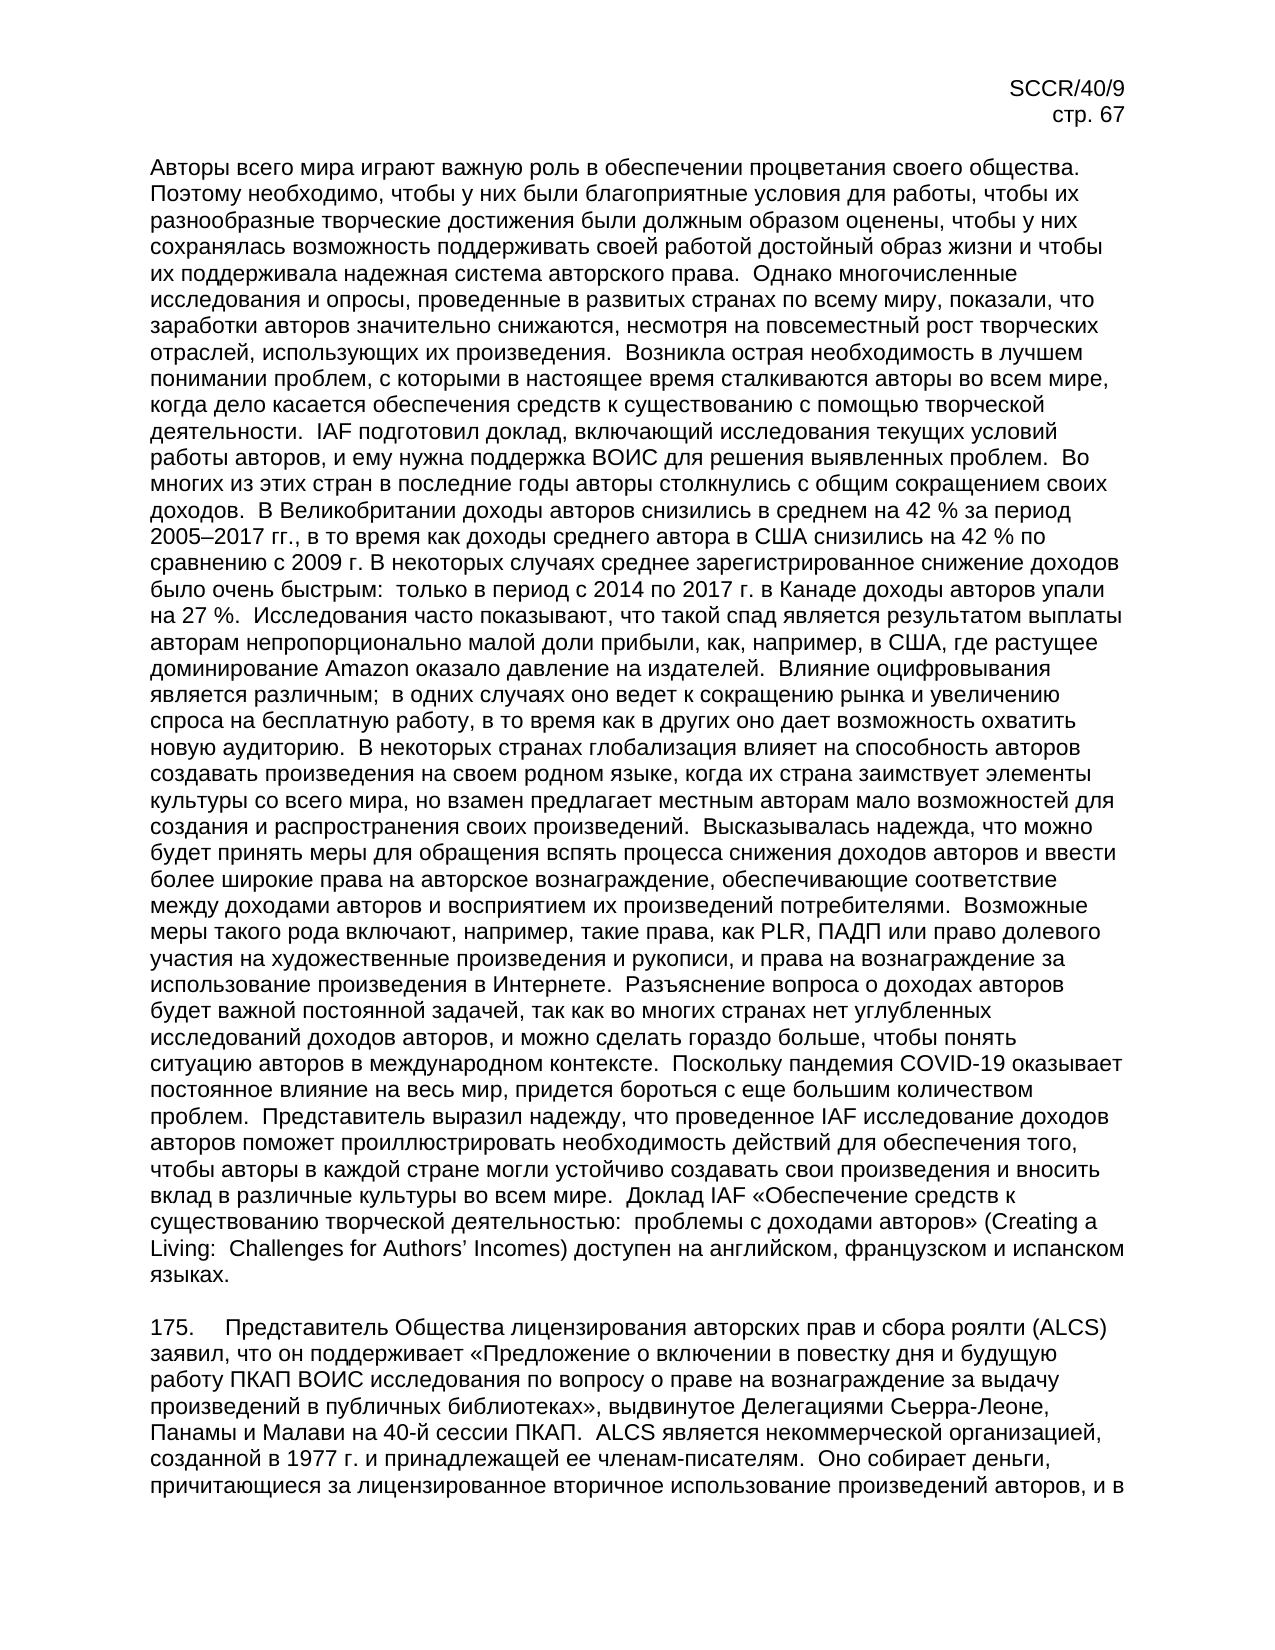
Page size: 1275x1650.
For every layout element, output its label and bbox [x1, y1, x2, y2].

list [150, 154, 1125, 1287]
list [150, 1314, 1125, 1498]
